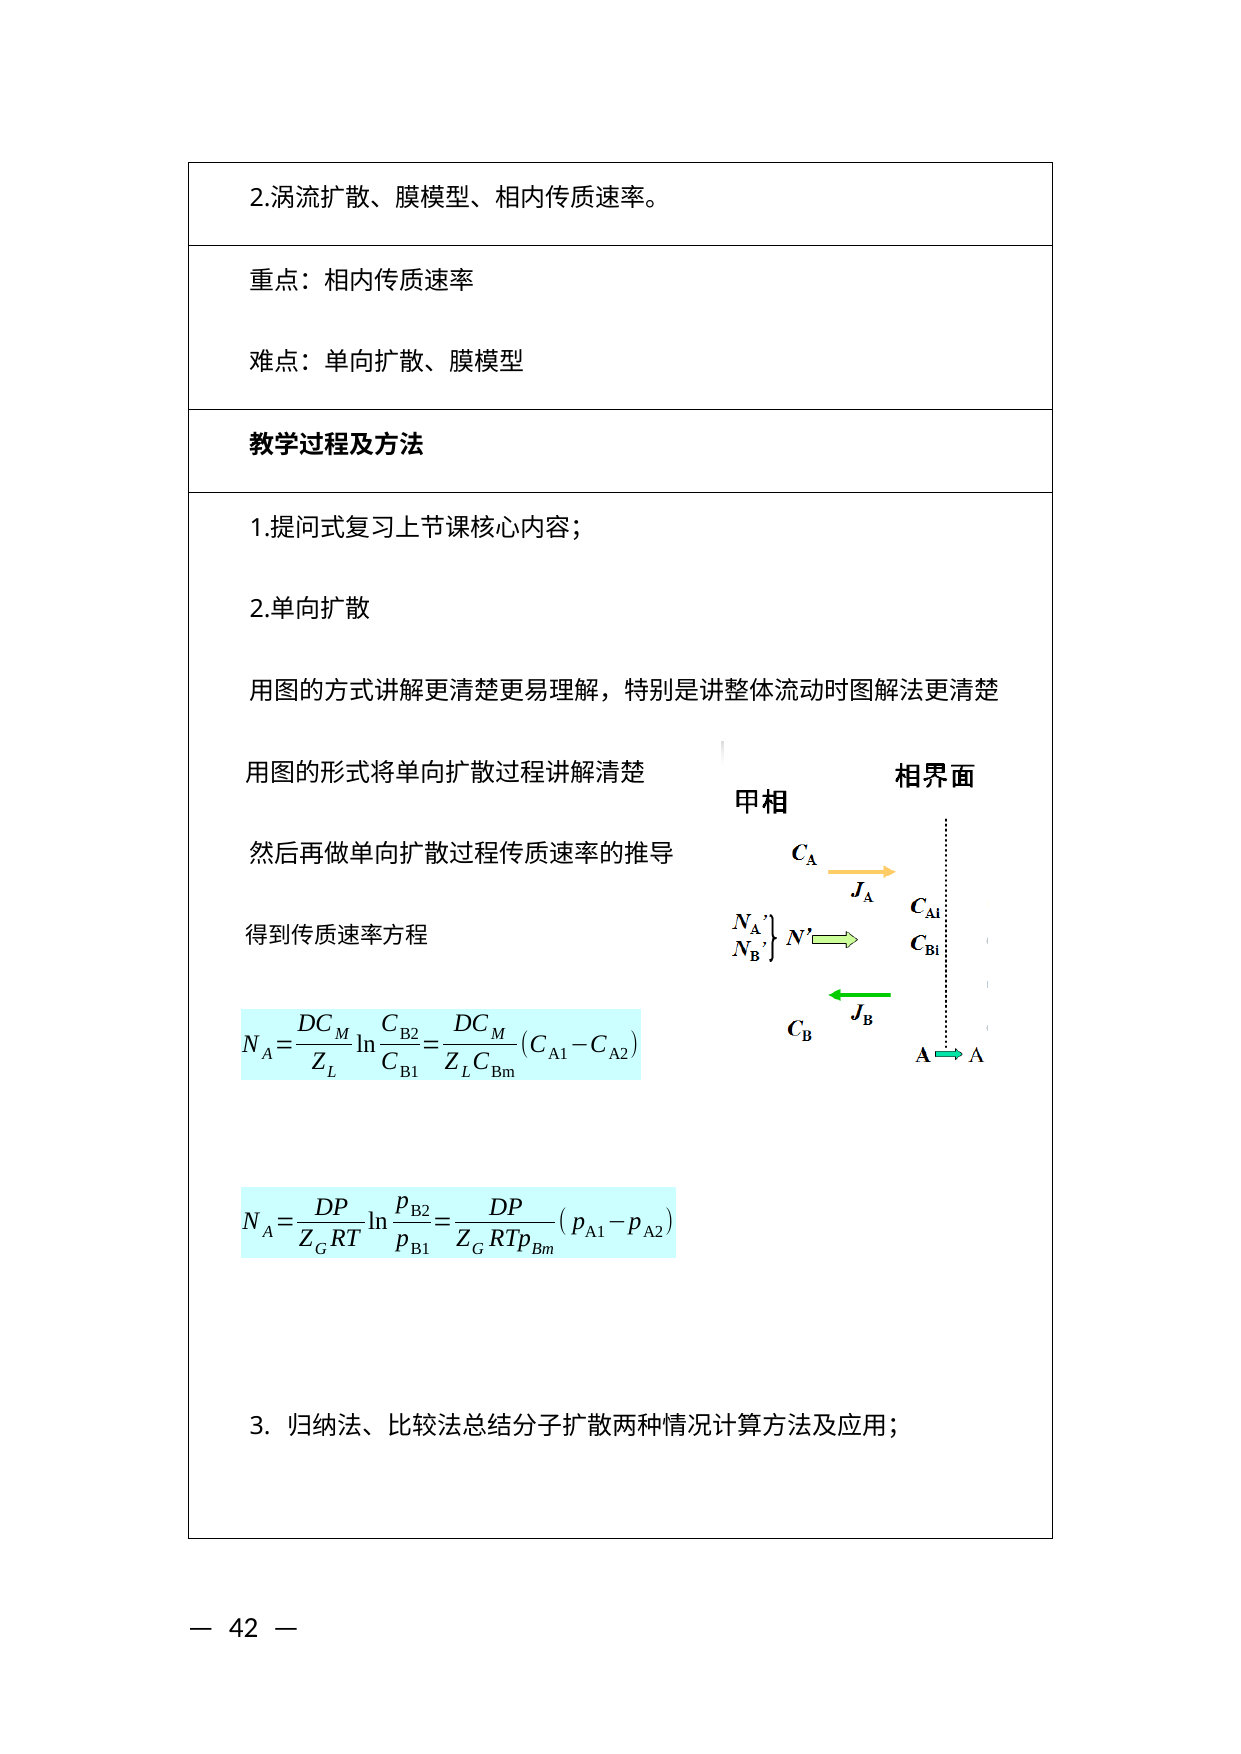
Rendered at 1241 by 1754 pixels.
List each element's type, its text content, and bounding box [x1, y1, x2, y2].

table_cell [189, 493, 1052, 1538]
picture [721, 741, 988, 1067]
table_cell 重点：相内传质速率 难点：单向扩散、膜模型 [189, 246, 1052, 409]
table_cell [189, 163, 1052, 245]
table_cell 教学过程及方法 [189, 410, 1052, 492]
